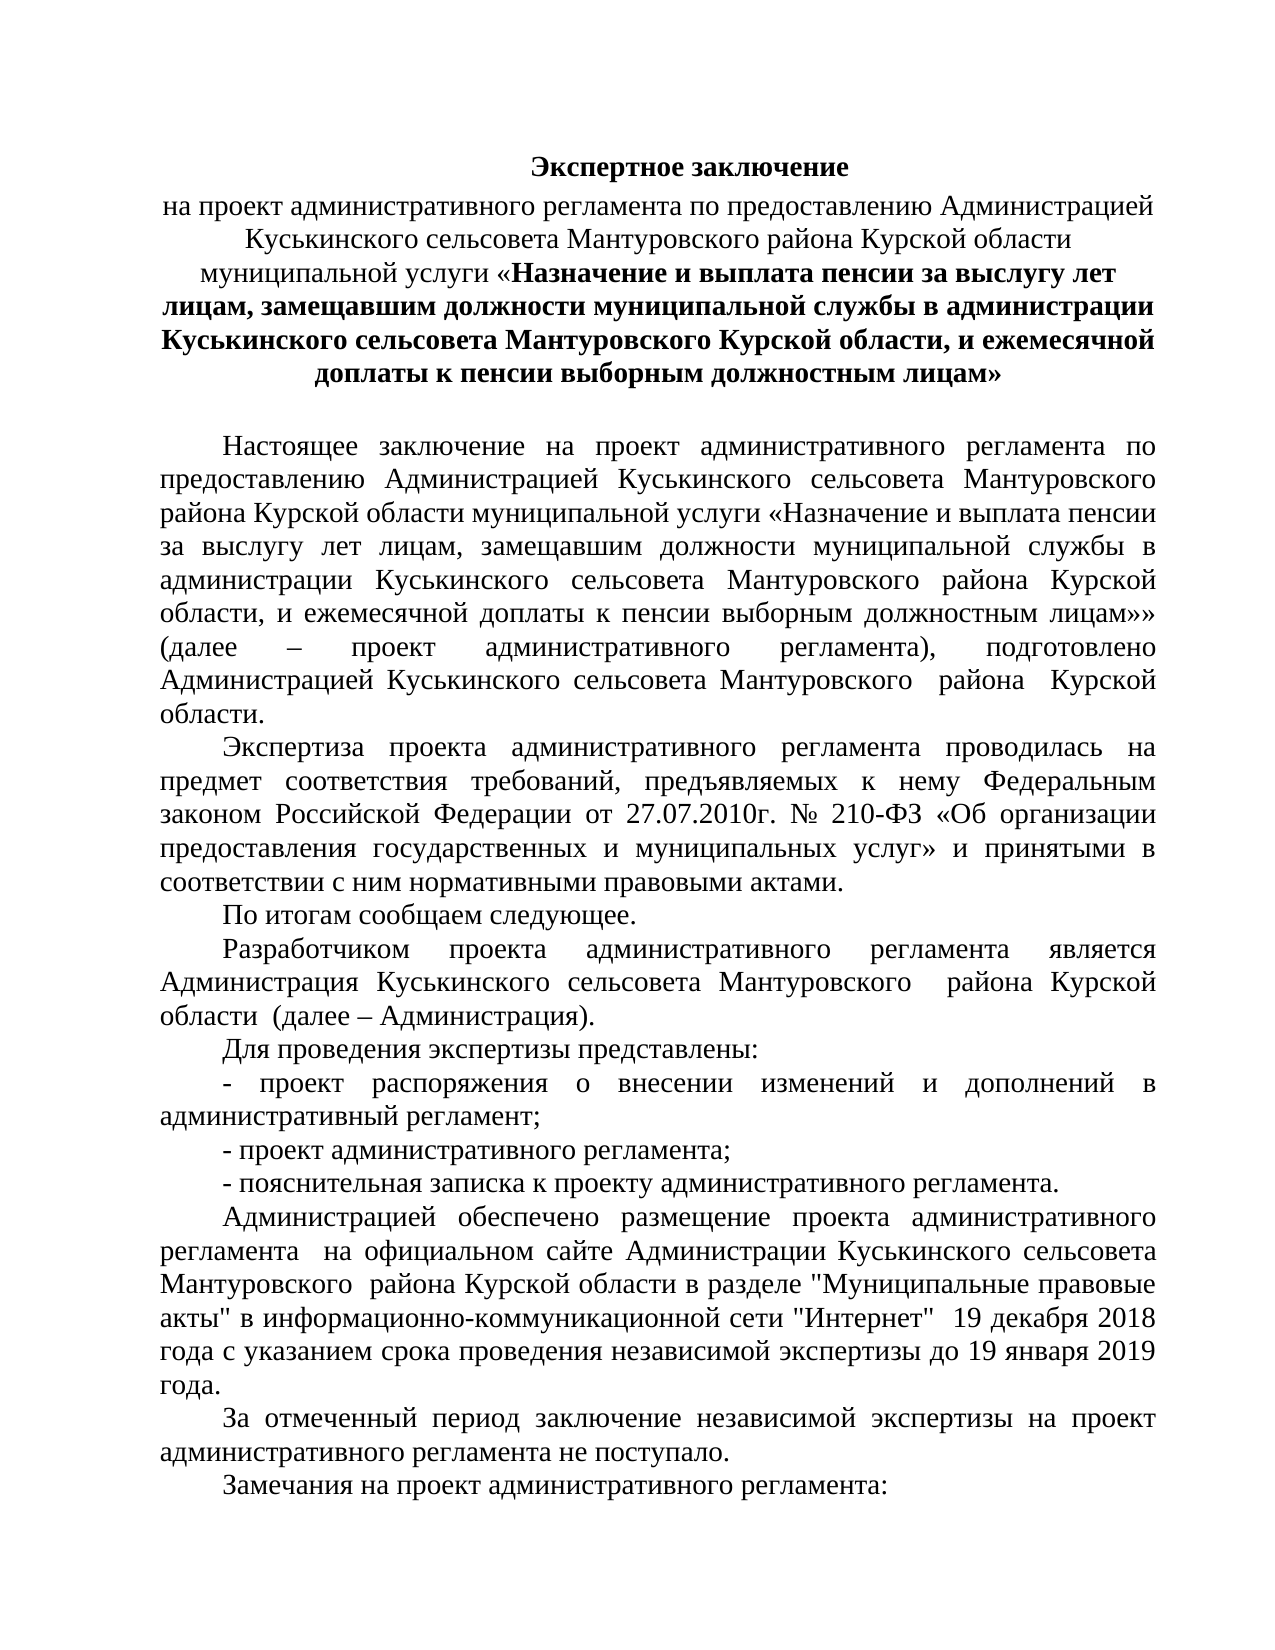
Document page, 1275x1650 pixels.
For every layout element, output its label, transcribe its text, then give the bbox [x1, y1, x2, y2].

text Разработчиком проекта административного регламента является Администрация Куськинского сельсовета Мантуровского района Курской области (далее – Администрация). [159, 931, 1157, 1031]
text - пояснительная записка к проекту административного регламента. [159, 1166, 1157, 1199]
text на проект административного регламента по предоставлению Администрацией Куськинского сельсовета Мантуровского района Курской области муниципальной услуги «Назначение и выплата пенсии за выслугу лет лицам, замещавшим должности муниципальной службы в администрации Куськинского сельсовета Мантуровского Курской области, и ежемесячной доплаты к пенсии выборным должностным лицам» [159, 188, 1157, 389]
text За отмеченный период заключение независимой экспертизы на проект административного регламента не поступало. [159, 1400, 1157, 1467]
text - проект административного регламента; [159, 1132, 1157, 1166]
text Экспертное заключение [159, 149, 1157, 183]
text Экспертиза проекта административного регламента проводилась на предмет соответствия требований, предъявляемых к нему Федеральным законом Российской Федерации от 27.07.2010г. № 210-ФЗ «Об организации предоставления государственных и муниципальных услуг» и принятыми в соответствии с ним нормативными правовыми актами. [159, 729, 1157, 897]
text Замечания на проект административного регламента: [159, 1467, 1157, 1501]
text Настоящее заключение на проект административного регламента по предоставлению Администрацией Куськинского сельсовета Мантуровского района Курской области муниципальной услуги «Назначение и выплата пенсии за выслугу лет лицам, замещавшим должности муниципальной службы в администрации Куськинского сельсовета Мантуровского района Курской области, и ежемесячной доплаты к пенсии выборным должностным лицам»» (далее – проект административного регламента), подготовлено Администрацией Куськинского сельсовета Мантуровского района Курской области. [159, 428, 1157, 729]
text Администрацией обеспечено размещение проекта административного регламента на официальном сайте Администрации Куськинского сельсовета Мантуровского района Курской области в разделе "Муниципальные правовые акты" в информационно-коммуникационной сети "Интернет" 19 декабря 2018 года с указанием срока проведения независимой экспертизы до 19 января 2019 года. [159, 1199, 1157, 1400]
text Для проведения экспертизы представлены: [159, 1031, 1157, 1065]
text - проект распоряжения о внесении изменений и дополнений в административный регламент; [159, 1065, 1157, 1132]
text По итогам сообщаем следующее. [159, 897, 1157, 931]
